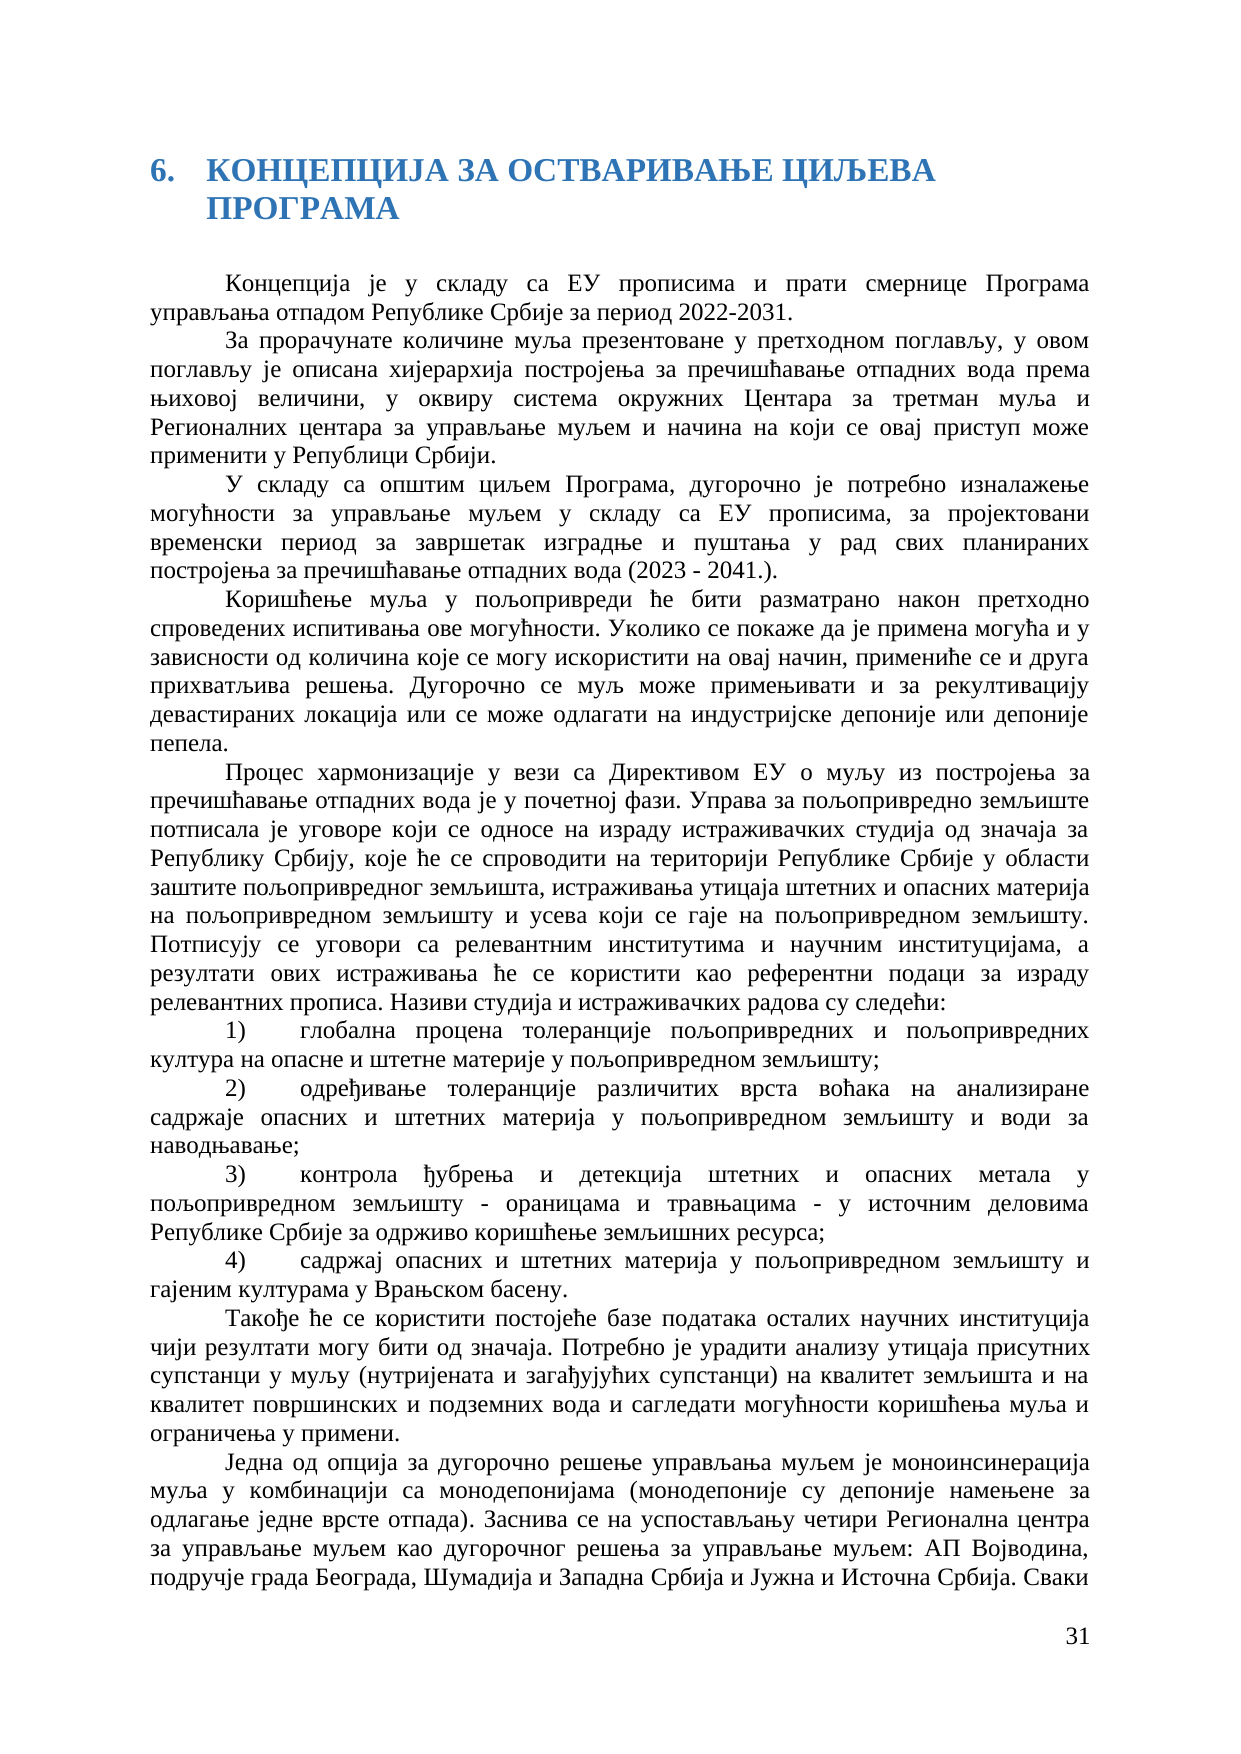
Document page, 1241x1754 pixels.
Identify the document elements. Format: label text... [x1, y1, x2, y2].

text У складу са општим циљем Програма, дугорочно је потребно изналажење могућности за управљање муљем у складу са ЕУ прописима, за пројектовани временски период за завршетак изградње и пуштања у рад свих планираних постројења за пречишћавање отпадних вода (2023 - 2041.). [150, 469, 1090, 584]
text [150, 1447, 1090, 1590]
subtitle КОНЦЕПЦИЈА ЗА ОСТВАРИВАЊЕ ЦИЉЕВА ПРОГРАМА [150, 150, 1090, 227]
list глобална процена толеранције пољопривредних и пољопривредних култура на опасне и штетне материје у пољопривредном земљишту; [150, 1015, 1090, 1073]
list контрола ђубрења и детекција штетних и опасних метала у пољопривредном земљишту - ораницама и травњацима - у источним деловима Републике Србије за одрживо коришћење земљишних ресурса; [150, 1159, 1090, 1245]
text Такође ће се користити постојеће базе података осталих научних институција чији резултати могу бити од значаја. Потребно је урадити анализу утицаја присутних супстанци у муљу (нутријената и загађујућих супстанци) на квалитет земљишта и на квалитет површинских и подземних вода и сагледати могућности коришћења муља и ограничења у примени. [150, 1303, 1090, 1447]
text Процес хармонизације у вези са Директивом ЕУ о муљу из постројења за пречишћавање отпадних вода је у почетној фази. Управа за пољопривредно земљиште потписала је уговоре који се односе на израду истраживачких студија од значаја за Републику Србију, које ће се спроводити на територији Републике Србије у области заштите пољопривредног земљишта, истраживања утицаја штетних и опасних материја на пољопривредном земљишту и усева који се гаје на пољопривредном земљишту. Потписују се уговори са релевантним институтима и научним институцијама, а резултати ових истраживања ће се користити као референтни подаци за израду релевантних прописа. Називи студија и истраживачких радова су следећи: [150, 757, 1090, 1015]
list одређивање толеранције различитих врста воћака на анализиране садржаје опасних и штетних материја у пољопривредном земљишту и води за наводњавање; [150, 1073, 1090, 1159]
text За прорачунате количине муља презентоване у претходном поглављу, у овом поглављу је описана хијерархија постројења за пречишћавање отпадних вода према њиховој величини, у оквиру система окружних Центара за третман муља и Регионалних центара за управљање муљем и начина на који се овај приступ може применити у Републици Србији. [150, 325, 1090, 469]
text Коришћење муља у пољопривреди ће бити разматрано након претходно спроведених испитивања ове могућности. Уколико се покаже да је примена могућа и у зависности од количина које се могу искористити на овај начин, примениће се и друга прихватљива решења. Дугорочно се муљ може примењивати и за рекултивацију девастираних локација или се може одлагати на индустријске депоније или депоније пепела. [150, 584, 1090, 757]
list садржај опасних и штетних материја у пољопривредном земљишту и гајеним културама у Врањском басену. [150, 1245, 1090, 1303]
text Концепција је у складу са ЕУ прописима и прати смернице Програма управљања отпадом Републике Србије за период 2022-2031. [150, 268, 1090, 325]
